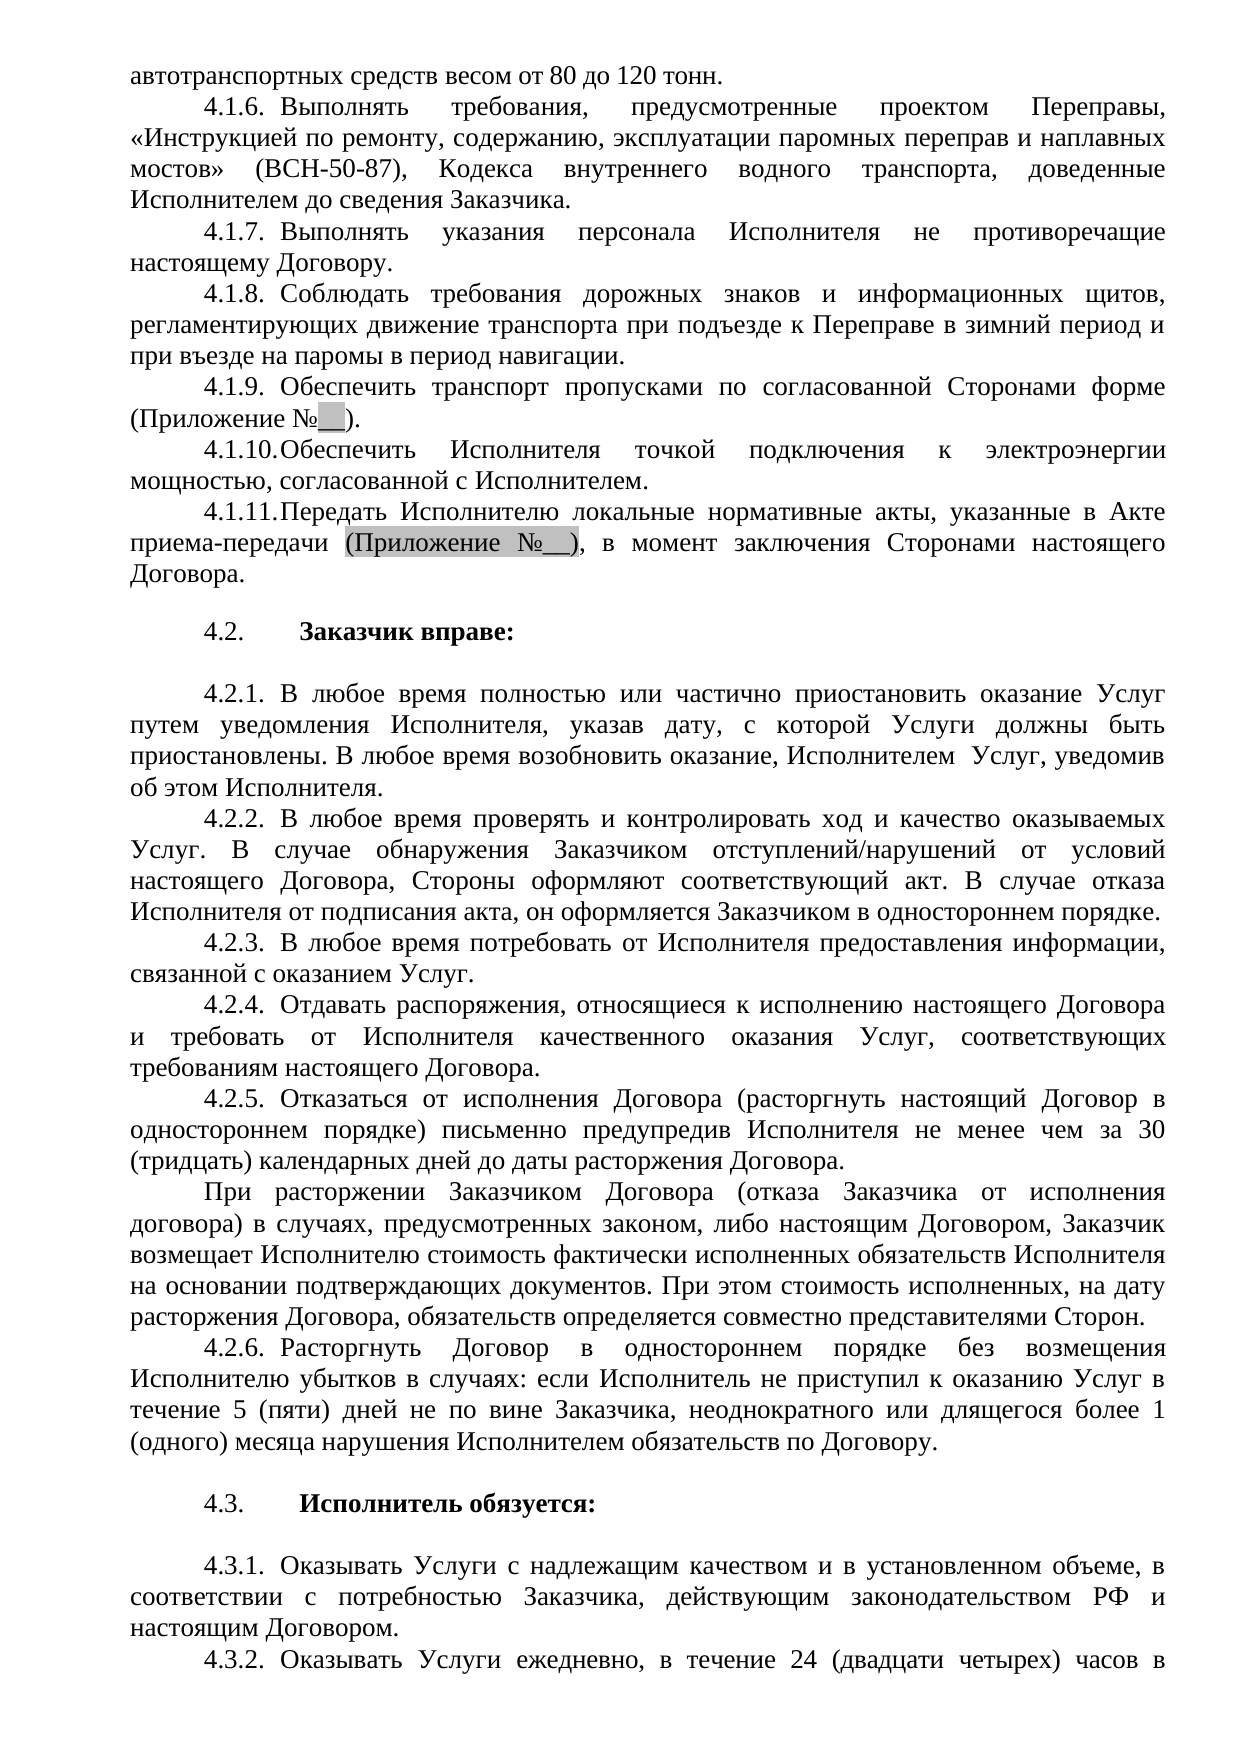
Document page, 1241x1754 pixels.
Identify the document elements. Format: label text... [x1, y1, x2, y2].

list Заказчик вправе: [130, 615, 1167, 646]
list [130, 1643, 1167, 1674]
list Передать Исполнителю локальные нормативные акты, указанные в Акте приема-передачи (Приложение №__), в момент заключения Сторонами настоящего Договора. [130, 495, 1167, 588]
list Обеспечить транспорт пропусками по согласованной Сторонами форме (Приложение №__). [130, 371, 1167, 433]
text При расторжении Заказчиком Договора (отказа Заказчика от исполнения договора) в случаях, предусмотренных законом, либо настоящим Договором, Заказчик возмещает Исполнителю стоимость фактически исполненных обязательств Исполнителя на основании подтверждающих документов. При этом стоимость исполненных, на дату расторжения Договора, обязательств определяется совместно представителями Сторон. [130, 1176, 1167, 1331]
list Обеспечить Исполнителя точкой подключения к электроэнергии мощностью, согласованной с Исполнителем. [130, 433, 1167, 495]
list Отказаться от исполнения Договора (расторгнуть настоящий Договор в одностороннем порядке) письменно предупредив Исполнителя не менее чем за 30 (тридцать) календарных дней до даты расторжения Договора. [130, 1082, 1167, 1176]
list В любое время полностью или частично приостановить оказание Услуг путем уведомления Исполнителя, указав дату, с которой Услуги должны быть приостановлены. В любое время возобновить оказание, Исполнителем Услуг, уведомив об этом Исполнителя. [130, 677, 1167, 802]
list Исполнитель обязуется: [130, 1487, 1167, 1518]
list Оказывать Услуги с надлежащим качеством и в установленном объеме, в соответствии с потребностью Заказчика, действующим законодательством РФ и настоящим Договором. [130, 1549, 1167, 1643]
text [130, 59, 1167, 90]
list Отдавать распоряжения, относящиеся к исполнению настоящего Договора и требовать от Исполнителя качественного оказания Услуг, соответствующих требованиям настоящего Договора. [130, 989, 1167, 1082]
list Расторгнуть Договор в одностороннем порядке без возмещения Исполнителю убытков в случаях: если Исполнитель не приступил к оказанию Услуг в течение 5 (пяти) дней не по вине Заказчика, неоднократного или длящегося более 1 (одного) месяца нарушения Исполнителем обязательств по Договору. [130, 1331, 1167, 1456]
list Выполнять указания персонала Исполнителя не противоречащие настоящему Договору. [130, 215, 1167, 277]
list Выполнять требования, предусмотренные проектом Переправы, «Инструкцией по ремонту, содержанию, эксплуатации паромных переправ и наплавных мостов» (ВСН-50-87), Кодекса внутреннего водного транспорта, доведенные Исполнителем до сведения Заказчика. [130, 90, 1167, 215]
list В любое время потребовать от Исполнителя предоставления информации, связанной с оказанием Услуг. [130, 926, 1167, 989]
list В любое время проверять и контролировать ход и качество оказываемых Услуг. В случае обнаружения Заказчиком отступлений/нарушений от условий настоящего Договора, Стороны оформляют соответствующий акт. В случае отказа Исполнителя от подписания акта, он оформляется Заказчиком в одностороннем порядке. [130, 802, 1167, 926]
list Соблюдать требования дорожных знаков и информационных щитов, регламентирующих движение транспорта при подъезде к Переправе в зимний период и при въезде на паромы в период навигации. [130, 277, 1167, 371]
